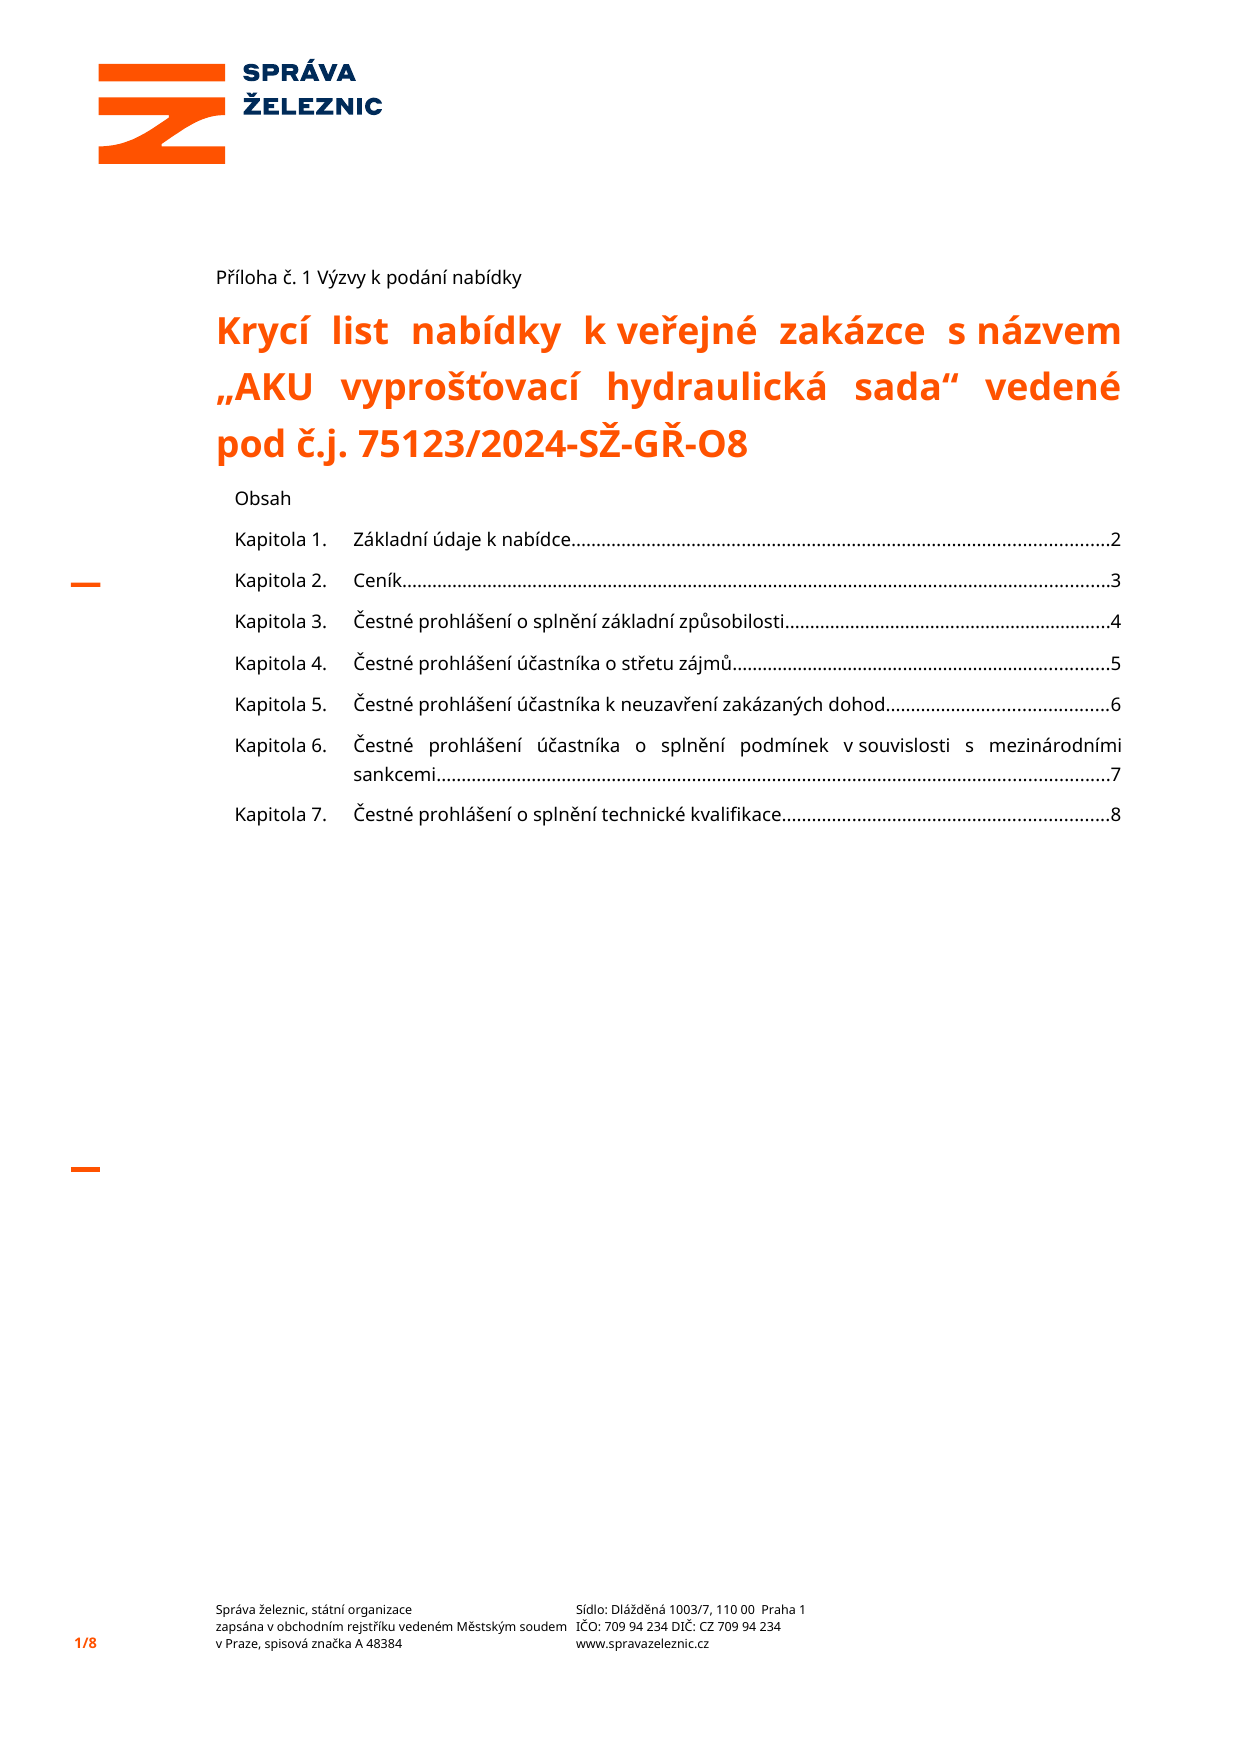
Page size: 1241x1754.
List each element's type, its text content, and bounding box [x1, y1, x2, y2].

text Krycí list nabídky k veřejné zakázce s názvem „AKU vyprošťovací hydraulická sada“ vedené pod č.j. 75123/2024-SŽ-GŘ-O8 [216, 304, 1122, 468]
text Příloha č. 1 Výzvy k podání nabídky [216, 264, 1122, 289]
